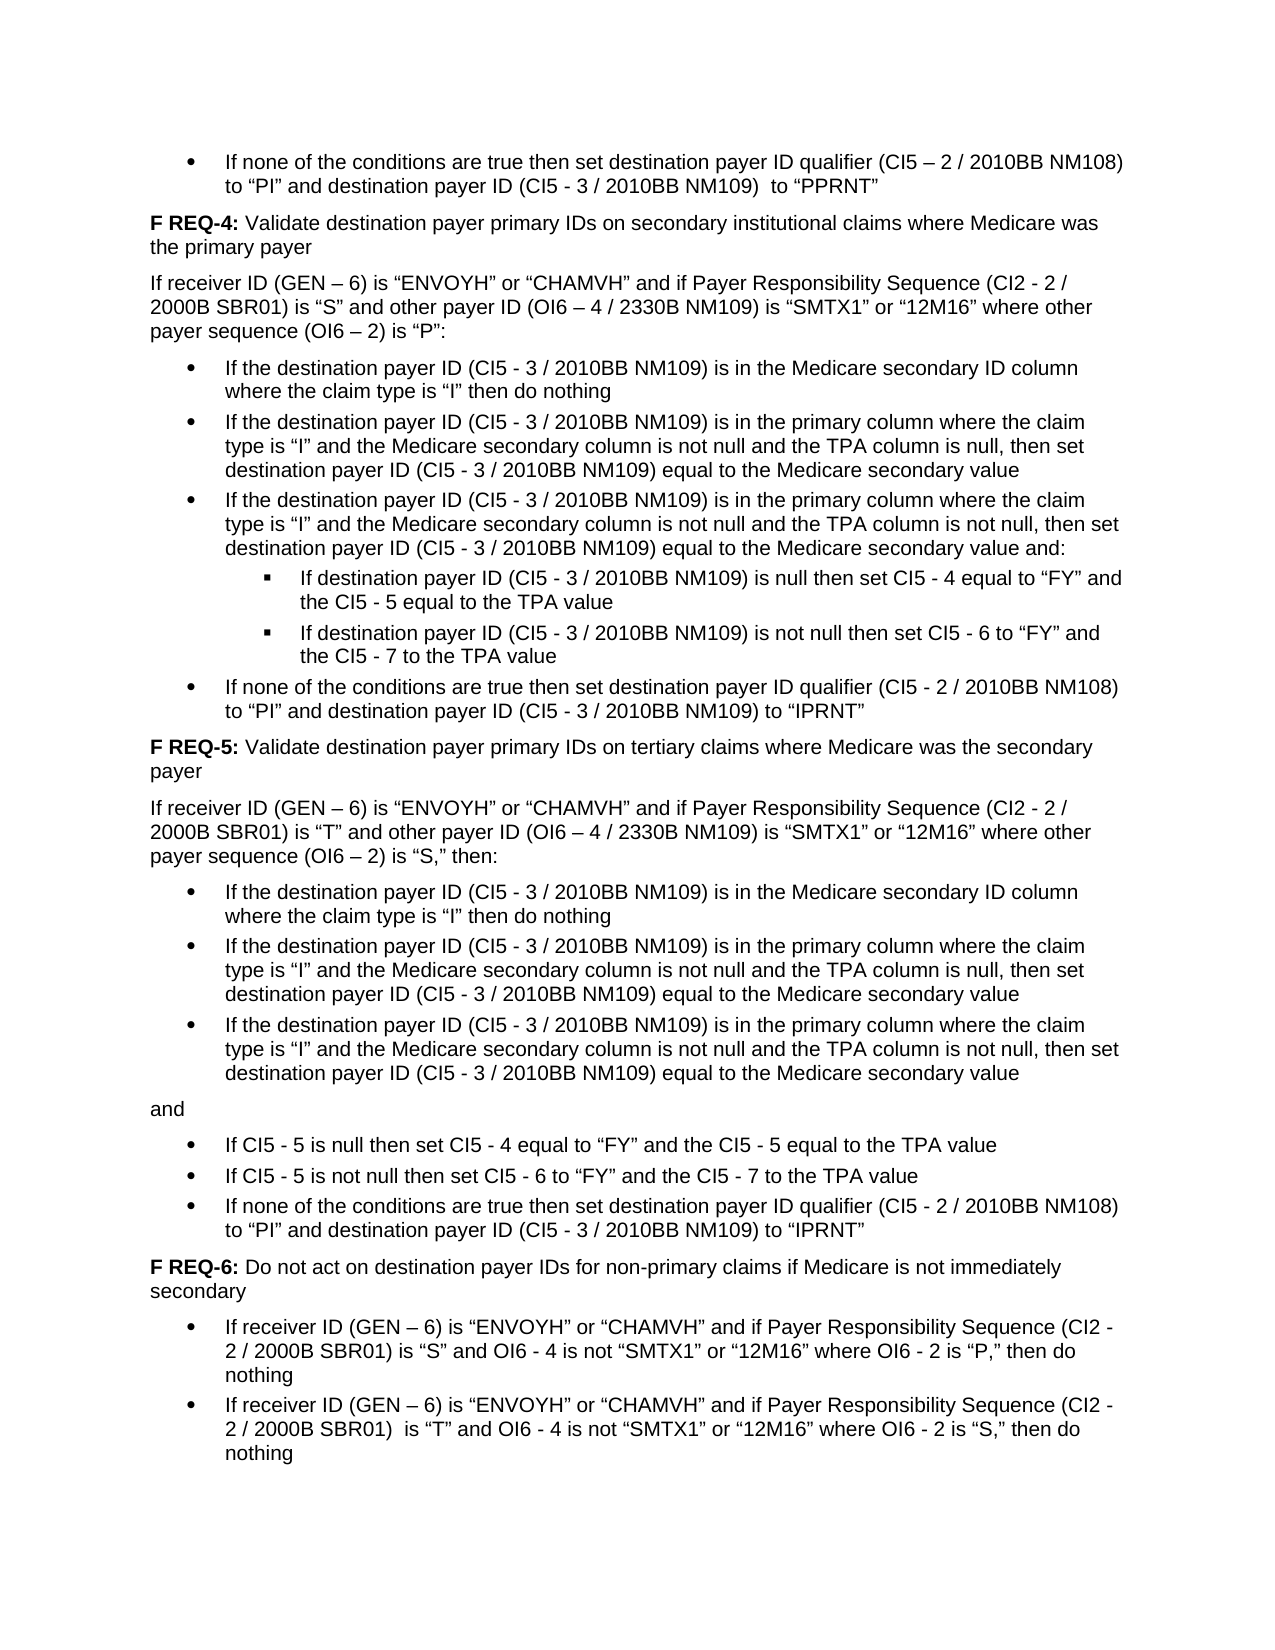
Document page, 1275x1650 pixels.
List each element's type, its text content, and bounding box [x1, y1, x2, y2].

text F REQ-5: Validate destination payer primary IDs on tertiary claims where Medicare was the secondary payer [150, 735, 1125, 783]
text If destination payer ID (CI5 - 3 / 2010BB NM109) is not null then set CI5 - 6 to “FY” and the CI5 - 7 to the TPA value [262, 620, 1125, 668]
text If destination payer ID (CI5 - 3 / 2010BB NM109) is null then set CI5 - 4 equal to “FY” and the CI5 - 5 equal to the TPA value [262, 566, 1125, 614]
text If receiver ID (GEN – 6) is “ENVOYH” or “CHAMVH” and if Payer Responsibility Sequence (CI2 - 2 / 2000B SBR01) is “S” and other payer ID (OI6 – 4 / 2330B NM109) is “SMTX1” or “12M16” where other payer sequence (OI6 – 2) is “P”: [150, 271, 1125, 343]
text If the destination payer ID (CI5 - 3 / 2010BB NM109) is in the Medicare secondary ID column where the claim type is “I” then do nothing [187, 880, 1125, 928]
text If none of the conditions are true then set destination payer ID qualifier (CI5 - 2 / 2010BB NM108) to “PI” and destination payer ID (CI5 - 3 / 2010BB NM109) to “IPRNT” [187, 1194, 1125, 1242]
text F REQ-6: Do not act on destination payer IDs for non-primary claims if Medicare is not immediately secondary [150, 1254, 1125, 1302]
text If the destination payer ID (CI5 - 3 / 2010BB NM109) is in the primary column where the claim type is “I” and the Medicare secondary column is not null and the TPA column is not null, then set destination payer ID (CI5 - 3 / 2010BB NM109) equal to the Medicare secondary value and: [187, 488, 1125, 560]
text F REQ-4: Validate destination payer primary IDs on secondary institutional claims where Medicare was the primary payer [150, 211, 1125, 258]
text If the destination payer ID (CI5 - 3 / 2010BB NM109) is in the primary column where the claim type is “I” and the Medicare secondary column is not null and the TPA column is null, then set destination payer ID (CI5 - 3 / 2010BB NM109) equal to the Medicare secondary value [187, 409, 1125, 482]
text If receiver ID (GEN – 6) is “ENVOYH” or “CHAMVH” and if Payer Responsibility Sequence (CI2 - 2 / 2000B SBR01) is “T” and OI6 - 4 is not “SMTX1” or “12M16” where OI6 - 2 is “S,” then do nothing [187, 1393, 1125, 1465]
text If CI5 - 5 is null then set CI5 - 4 equal to “FY” and the CI5 - 5 equal to the TPA value [187, 1133, 1125, 1157]
text If receiver ID (GEN – 6) is “ENVOYH” or “CHAMVH” and if Payer Responsibility Sequence (CI2 - 2 / 2000B SBR01) is “T” and other payer ID (OI6 – 4 / 2330B NM109) is “SMTX1” or “12M16” where other payer sequence (OI6 – 2) is “S,” then: [150, 796, 1125, 867]
text If CI5 - 5 is not null then set CI5 - 6 to “FY” and the CI5 - 7 to the TPA value [187, 1164, 1125, 1188]
text If the destination payer ID (CI5 - 3 / 2010BB NM109) is in the primary column where the claim type is “I” and the Medicare secondary column is not null and the TPA column is not null, then set destination payer ID (CI5 - 3 / 2010BB NM109) equal to the Medicare secondary value [187, 1012, 1125, 1084]
text If the destination payer ID (CI5 - 3 / 2010BB NM109) is in the Medicare secondary ID column where the claim type is “I” then do nothing [187, 355, 1125, 403]
text and [150, 1097, 1125, 1121]
text If none of the conditions are true then set destination payer ID qualifier (CI5 - 2 / 2010BB NM108) to “PI” and destination payer ID (CI5 - 3 / 2010BB NM109) to “IPRNT” [187, 674, 1125, 723]
text If receiver ID (GEN – 6) is “ENVOYH” or “CHAMVH” and if Payer Responsibility Sequence (CI2 - 2 / 2000B SBR01) is “S” and OI6 - 4 is not “SMTX1” or “12M16” where OI6 - 2 is “P,” then do nothing [187, 1315, 1125, 1387]
text If the destination payer ID (CI5 - 3 / 2010BB NM109) is in the primary column where the claim type is “I” and the Medicare secondary column is not null and the TPA column is null, then set destination payer ID (CI5 - 3 / 2010BB NM109) equal to the Medicare secondary value [187, 934, 1125, 1006]
text If none of the conditions are true then set destination payer ID qualifier (CI5 – 2 / 2010BB NM108) to “PI” and destination payer ID (CI5 - 3 / 2010BB NM109) to “PPRNT” [187, 150, 1125, 198]
